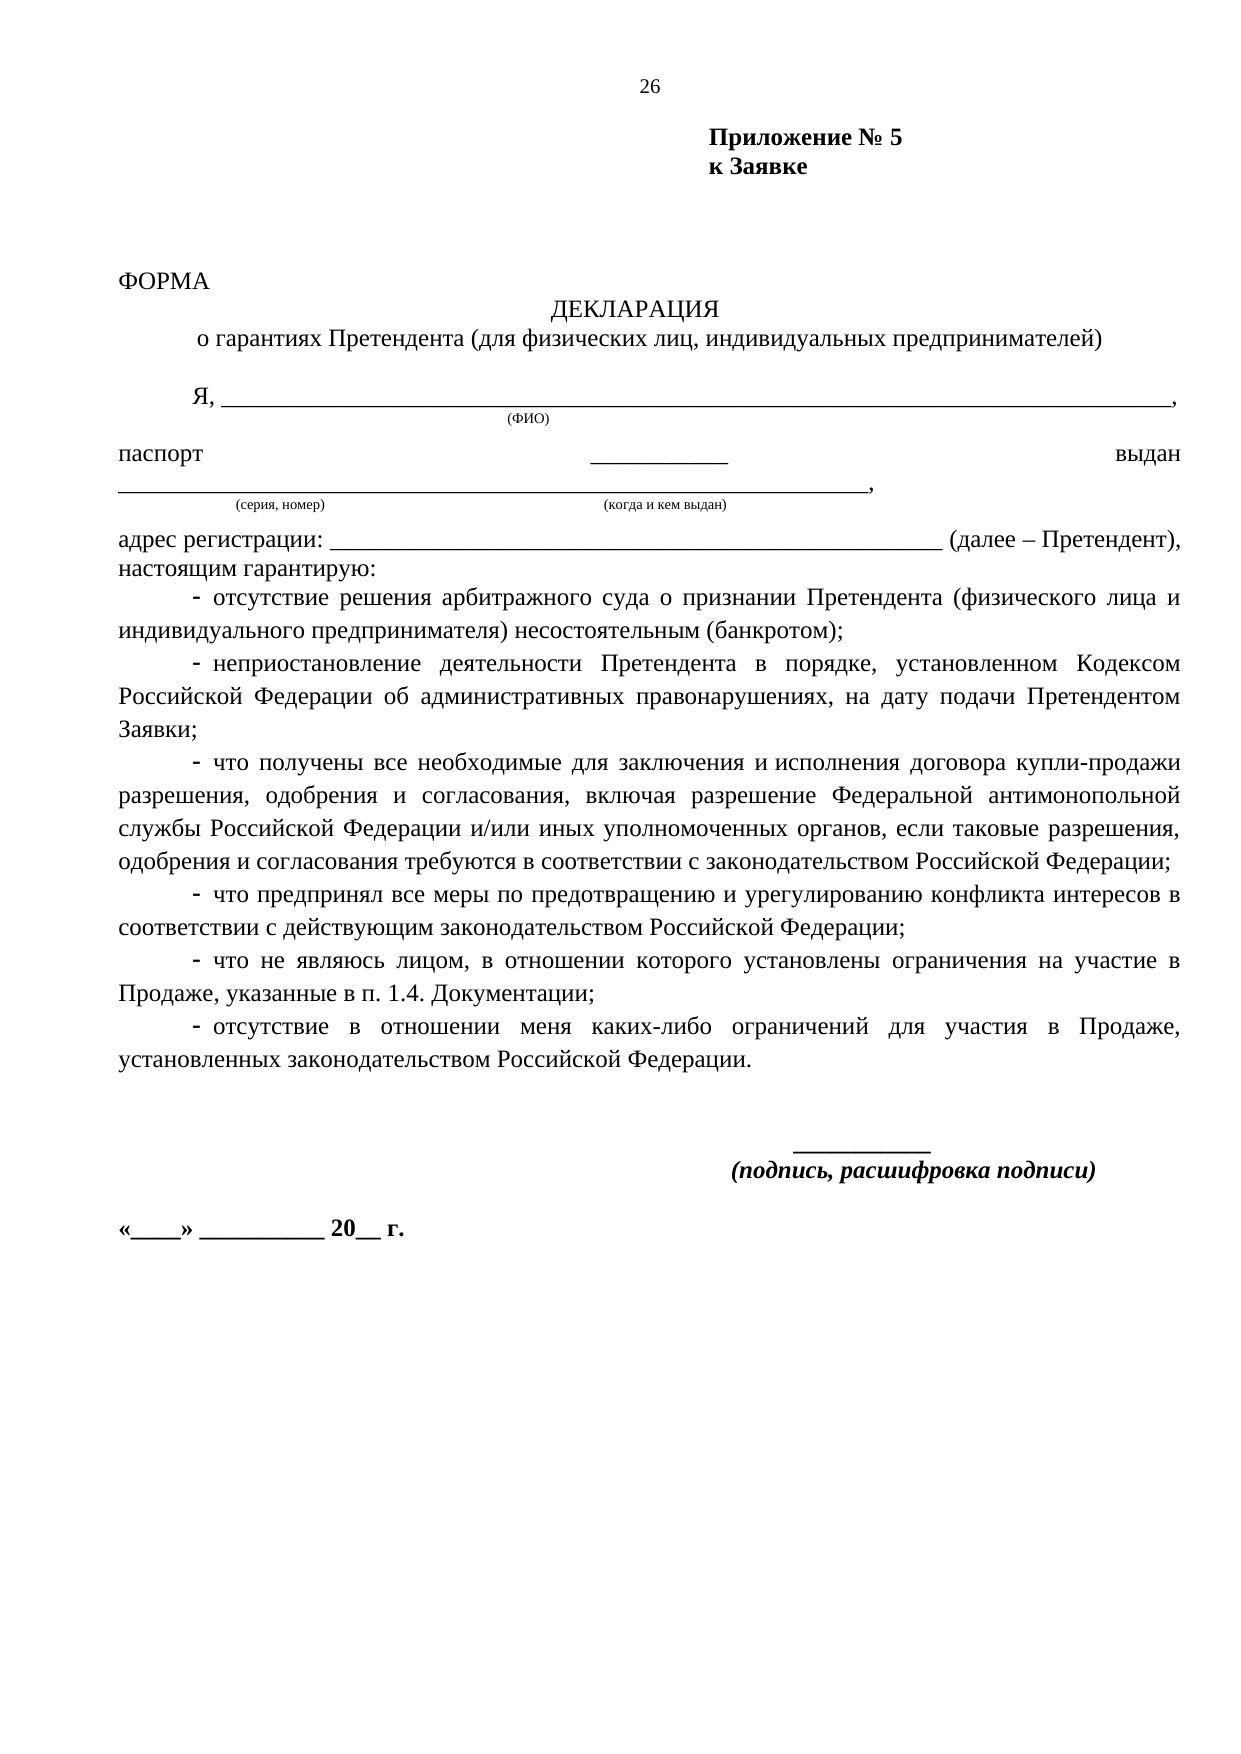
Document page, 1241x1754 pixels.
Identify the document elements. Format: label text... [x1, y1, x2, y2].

text к Заявке [709, 151, 1181, 179]
text адрес регистрации: _________________________________________________ (далее – Претендент), настоящим гарантирую: [118, 524, 1181, 582]
text «____» __________ 20__ г. [118, 1213, 1181, 1242]
text ФОРМА [118, 266, 1181, 294]
list что получены все необходимые для заключения и исполнения договора купли-продажи разрешения, одобрения и согласования, включая разрешение Федеральной антимонопольной службы Российской Федерации и/или иных уполномоченных органов, если таковые разрешения, одобрения и согласования требуются в соответствии с законодательством Российской Федерации; [118, 747, 1181, 875]
list что не являюсь лицом, в отношении которого установлены ограничения на участие в Продаже, указанные в п. 1.4. Документации; [118, 945, 1181, 1007]
text (ФИО) [118, 409, 1181, 438]
list неприостановление деятельности Претендента в порядке, установленном Кодексом Российской Федерации об административных правонарушениях, на дату подачи Претендентом Заявки; [118, 648, 1181, 743]
list отсутствие в отношении меня каких-либо ограничений для участия в Продаже, установленных законодательством Российской Федерации. [118, 1011, 1181, 1073]
text о гарантиях Претендента (для физических лиц, индивидуальных предпринимателей) [118, 323, 1181, 352]
list отсутствие решения арбитражного суда о признании Претендента (физического лица и индивидуального предпринимателя) несостоятельным (банкротом); [118, 582, 1181, 644]
text Приложение № 5 [709, 122, 1181, 151]
text ДЕКЛАРАЦИЯ [88, 294, 1181, 323]
list что предпринял все меры по предотвращению и урегулированию конфликта интересов в соответствии с действующим законодательством Российской Федерации; [118, 879, 1181, 941]
text Я, ____________________________________________________________________________, [118, 381, 1181, 409]
text (серия, номер) (когда и кем выдан) [118, 496, 1181, 524]
text ___________ (подпись, расшифровка подписи) [118, 1127, 1181, 1184]
text паспорт ___________ выдан ____________________________________________________________, [118, 438, 1181, 496]
